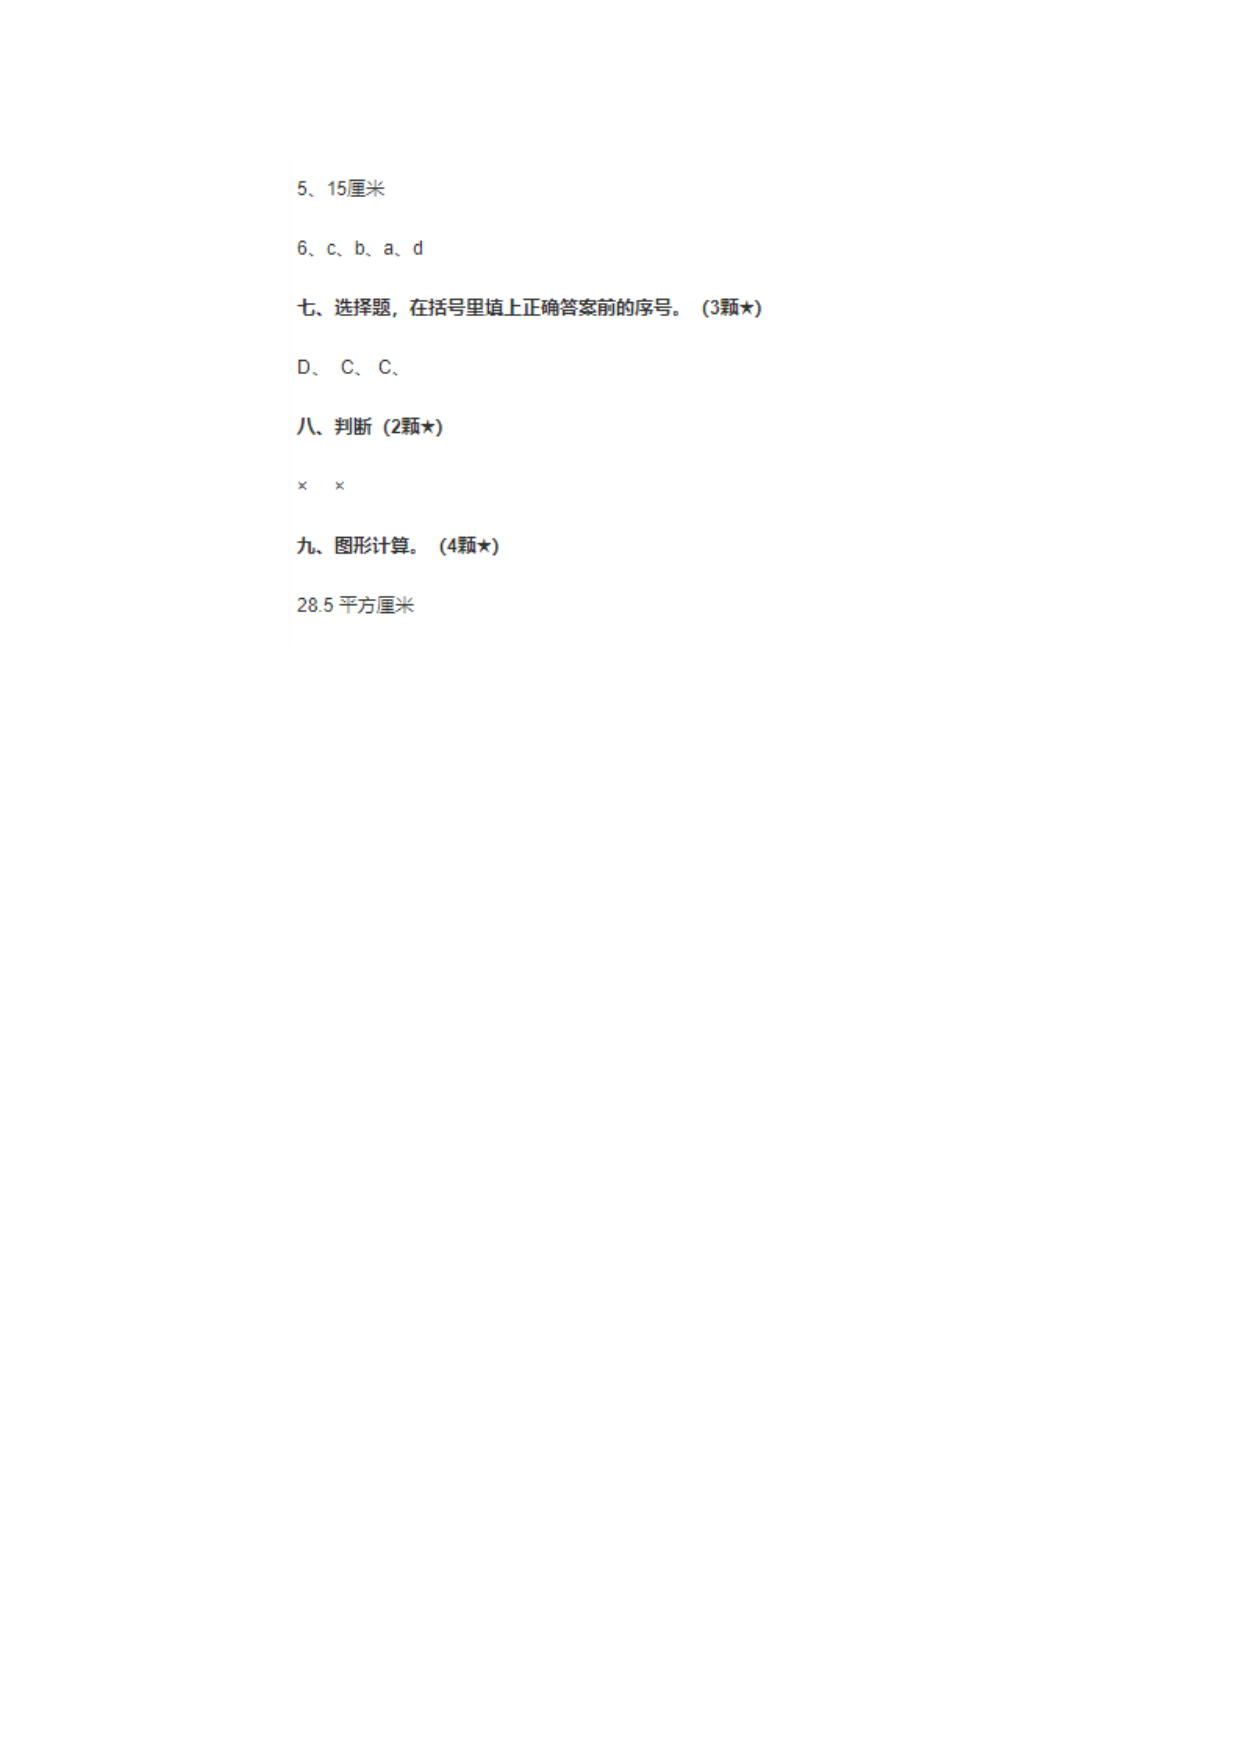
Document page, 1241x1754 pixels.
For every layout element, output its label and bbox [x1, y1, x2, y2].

picture [269, 162, 971, 645]
